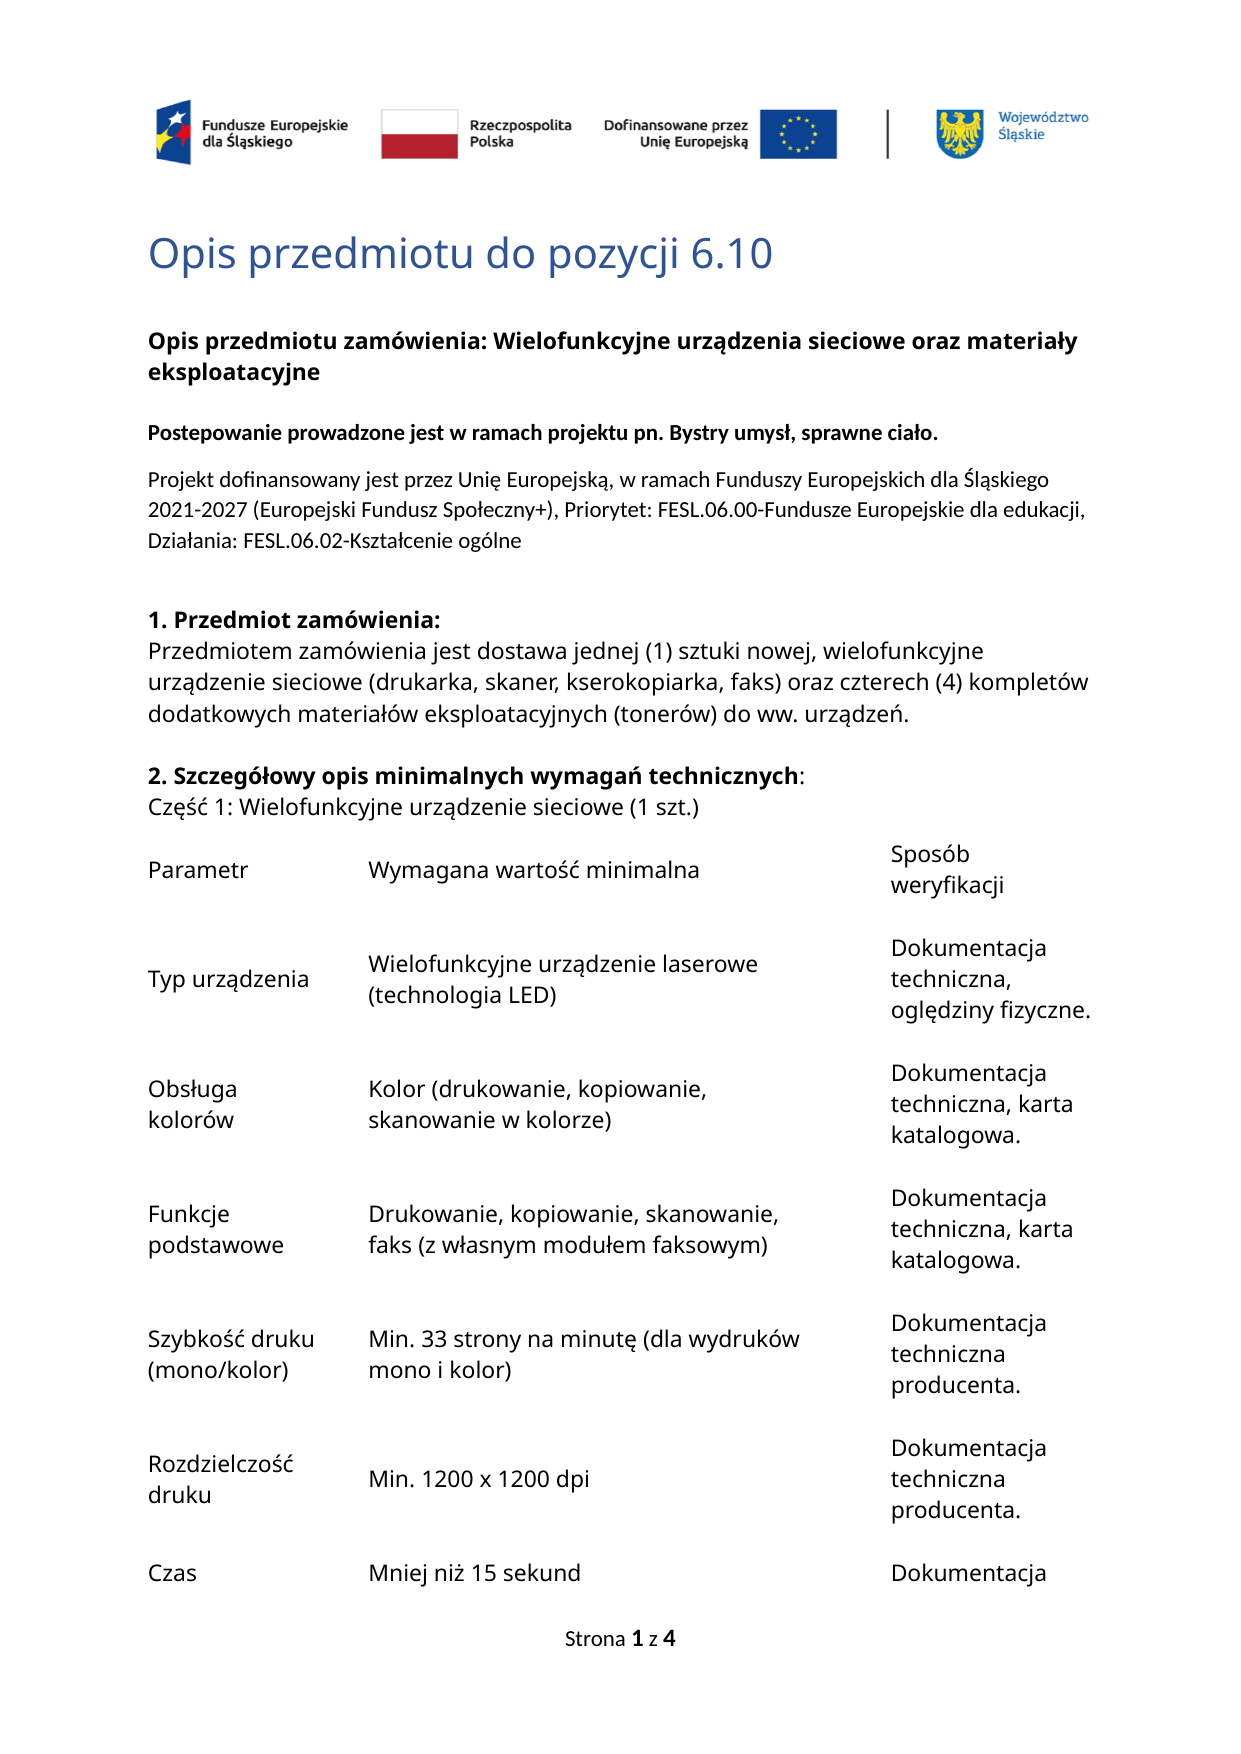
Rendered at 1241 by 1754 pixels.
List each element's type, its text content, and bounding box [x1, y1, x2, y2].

table_cell Wielofunkcyjne urządzenie laserowe (technologia LED) [343, 916, 866, 1041]
table_cell Szybkość druku (mono/kolor) [148, 1291, 343, 1416]
table_header Parametr [148, 823, 343, 916]
text Opis przedmiotu zamówienia: Wielofunkcyjne urządzenia sieciowe oraz materiały eksploatacyjne [148, 325, 1093, 387]
text Postepowanie prowadzone jest w ramach projektu pn. Bystry umysł, sprawne ciało. [148, 418, 1093, 446]
picture [147, 73, 1093, 187]
table_cell Dokumentacja techniczna, oględziny fizyczne. [866, 916, 1093, 1041]
table_header Wymagana wartość minimalna [343, 823, 866, 916]
table_cell Rozdzielczość druku [148, 1416, 343, 1541]
table_cell Drukowanie, kopiowanie, skanowanie, faks (z własnym modułem faksowym) [343, 1166, 866, 1291]
table_cell Mniej niż 15 sekund [343, 1541, 866, 1604]
table_cell Dokumentacja techniczna, karta katalogowa. [866, 1041, 1093, 1166]
table_cell Funkcje podstawowe [148, 1166, 343, 1291]
table_cell Dokumentacja techniczna producenta. [866, 1416, 1093, 1541]
table_cell Typ urządzenia [148, 916, 343, 1041]
text 2. Szczegółowy opis minimalnych wymagań technicznych: [148, 760, 1093, 791]
table_cell Kolor (drukowanie, kopiowanie, skanowanie w kolorze) [343, 1041, 866, 1166]
table_cell Czas pierwszego wydruku [148, 1541, 343, 1604]
text Projekt dofinansowany jest przez Unię Europejską, w ramach Funduszy Europejskich dla Śląskiego 2021-2027 (Europejski Fundusz Społeczny+), Priorytet: FESL.06.00-Fundusze Europejskie dla edukacji, Działania: FESL.06.02-Kształcenie ogólne [148, 465, 1093, 554]
table_cell Min. 1200 x 1200 dpi [343, 1416, 866, 1541]
text 1. Przedmiot zamówienia: Przedmiotem zamówienia jest dostawa jednej (1) sztuki nowej, wielofunkcyjne urządzenie sieciowe (drukarka, skaner, kserokopiarka, faks) oraz czterech (4) kompletów dodatkowych materiałów eksploatacyjnych (tonerów) do ww. urządzeń. [148, 604, 1093, 729]
subtitle Opis przedmiotu do pozycji 6.10 [148, 224, 1093, 281]
text Część 1: Wielofunkcyjne urządzenie sieciowe (1 szt.) [148, 791, 1093, 823]
table_cell Min. 33 strony na minutę (dla wydruków mono i kolor) [343, 1291, 866, 1416]
table_cell Dokumentacja techniczna producenta. [866, 1541, 1093, 1604]
table_header Sposób weryfikacji [866, 823, 1093, 916]
table_cell Dokumentacja techniczna, karta katalogowa. [866, 1166, 1093, 1291]
table_cell Obsługa kolorów [148, 1041, 343, 1166]
table_cell Dokumentacja techniczna producenta. [866, 1291, 1093, 1416]
